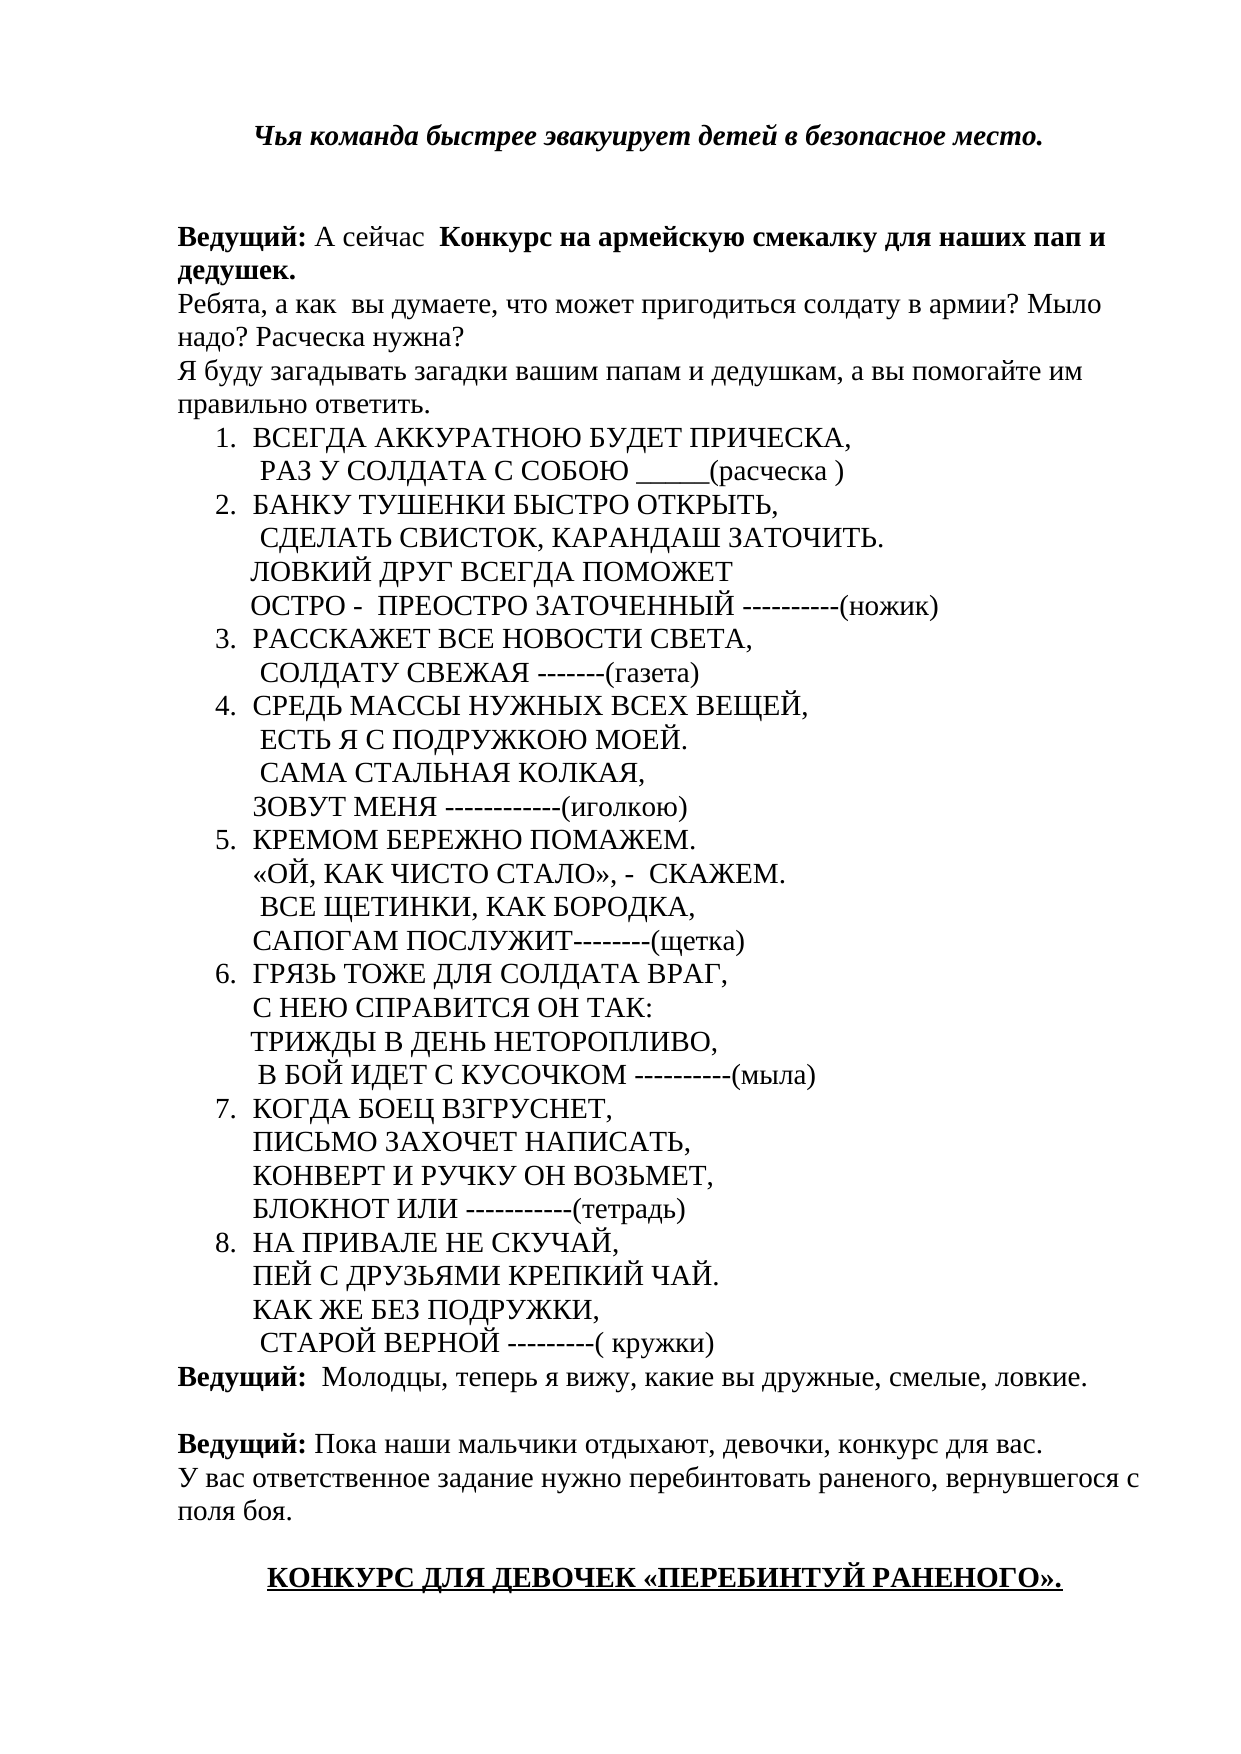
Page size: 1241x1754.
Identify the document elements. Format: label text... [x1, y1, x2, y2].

list ВСЕГДА АККУРАТНОЮ БУДЕТ ПРИЧЕСКА, [215, 420, 1152, 453]
list РАССКАЖЕТ ВСЕ НОВОСТИ СВЕТА, [215, 621, 1152, 655]
list КАК ЖЕ БЕЗ ПОДРУЖКИ, [252, 1292, 1152, 1326]
text Ведущий: Пока наши мальчики отдыхают, девочки, конкурс для вас. [177, 1426, 1152, 1460]
text Ребята, а как вы думаете, что может пригодиться солдату в армии? Мыло надо? Расческа нужна? [177, 286, 1152, 353]
list ГРЯЗЬ ТОЖЕ ДЛЯ СОЛДАТА ВРАГ, [215, 957, 1152, 990]
list КОНВЕРТ И РУЧКУ ОН ВОЗЬМЕТ, [252, 1158, 1152, 1191]
list РАЗ У СОЛДАТА С СОБОЮ _____(расческа ) [252, 453, 1152, 487]
list ПЕЙ С ДРУЗЬЯМИ КРЕПКИЙ ЧАЙ. [252, 1258, 1152, 1292]
text ТРИЖДЫ В ДЕНЬ НЕТОРОПЛИВО, [177, 1024, 1152, 1057]
text В БОЙ ИДЕТ С КУСОЧКОМ ----------(мыла) [177, 1057, 1152, 1091]
text ОСТРО - ПРЕОСТРО ЗАТОЧЕННЫЙ ----------(ножик) [177, 588, 1152, 621]
list КРЕМОМ БЕРЕЖНО ПОМАЖЕМ. [215, 822, 1152, 856]
list «ОЙ, КАК ЧИСТО СТАЛО», - СКАЖЕМ. [252, 856, 1152, 889]
list БАНКУ ТУШЕНКИ БЫСТРО ОТКРЫТЬ, [215, 487, 1152, 521]
list ВСЕ ЩЕТИНКИ, КАК БОРОДКА, [252, 889, 1152, 923]
list НА ПРИВАЛЕ НЕ СКУЧАЙ, [215, 1225, 1152, 1258]
list САМА СТАЛЬНАЯ КОЛКАЯ, [252, 755, 1152, 789]
text КОНКУРС ДЛЯ ДЕВОЧЕК «ПЕРЕБИНТУЙ РАНЕНОГО». [177, 1560, 1152, 1594]
list ПИСЬМО ЗАХОЧЕТ НАПИСАТЬ, [252, 1124, 1152, 1158]
list КОГДА БОЕЦ ВЗГРУСНЕТ, [215, 1091, 1152, 1124]
text Чья команда быстрее эвакуирует детей в безопасное место. [252, 118, 1152, 152]
text ЛОВКИЙ ДРУГ ВСЕГДА ПОМОЖЕТ [177, 554, 1152, 588]
list СОЛДАТУ СВЕЖАЯ -------(газета) [252, 655, 1152, 688]
text Ведущий: А сейчас Конкурс на армейскую смекалку для наших пап и дедушек. [177, 219, 1152, 286]
list ЕСТЬ Я С ПОДРУЖКОЮ МОЕЙ. [252, 722, 1152, 755]
list БЛОКНОТ ИЛИ -----------(тетрадь) [252, 1191, 1152, 1225]
list СРЕДЬ МАССЫ НУЖНЫХ ВСЕХ ВЕЩЕЙ, [215, 688, 1152, 722]
list СТАРОЙ ВЕРНОЙ ---------( кружки) [252, 1326, 1152, 1359]
list С НЕЮ СПРАВИТСЯ ОН ТАК: [252, 990, 1152, 1024]
text У вас ответственное задание нужно перебинтовать раненого, вернувшегося с поля боя. [177, 1460, 1152, 1527]
list ЗОВУТ МЕНЯ ------------(иголкою) [252, 789, 1152, 822]
list СДЕЛАТЬ СВИСТОК, КАРАНДАШ ЗАТОЧИТЬ. [252, 521, 1152, 554]
text Я буду загадывать загадки вашим папам и дедушкам, а вы помогайте им правильно ответить. [177, 353, 1152, 420]
list САПОГАМ ПОСЛУЖИТ--------(щетка) [252, 923, 1152, 957]
text Ведущий: Молодцы, теперь я вижу, какие вы дружные, смелые, ловкие. [177, 1359, 1152, 1393]
